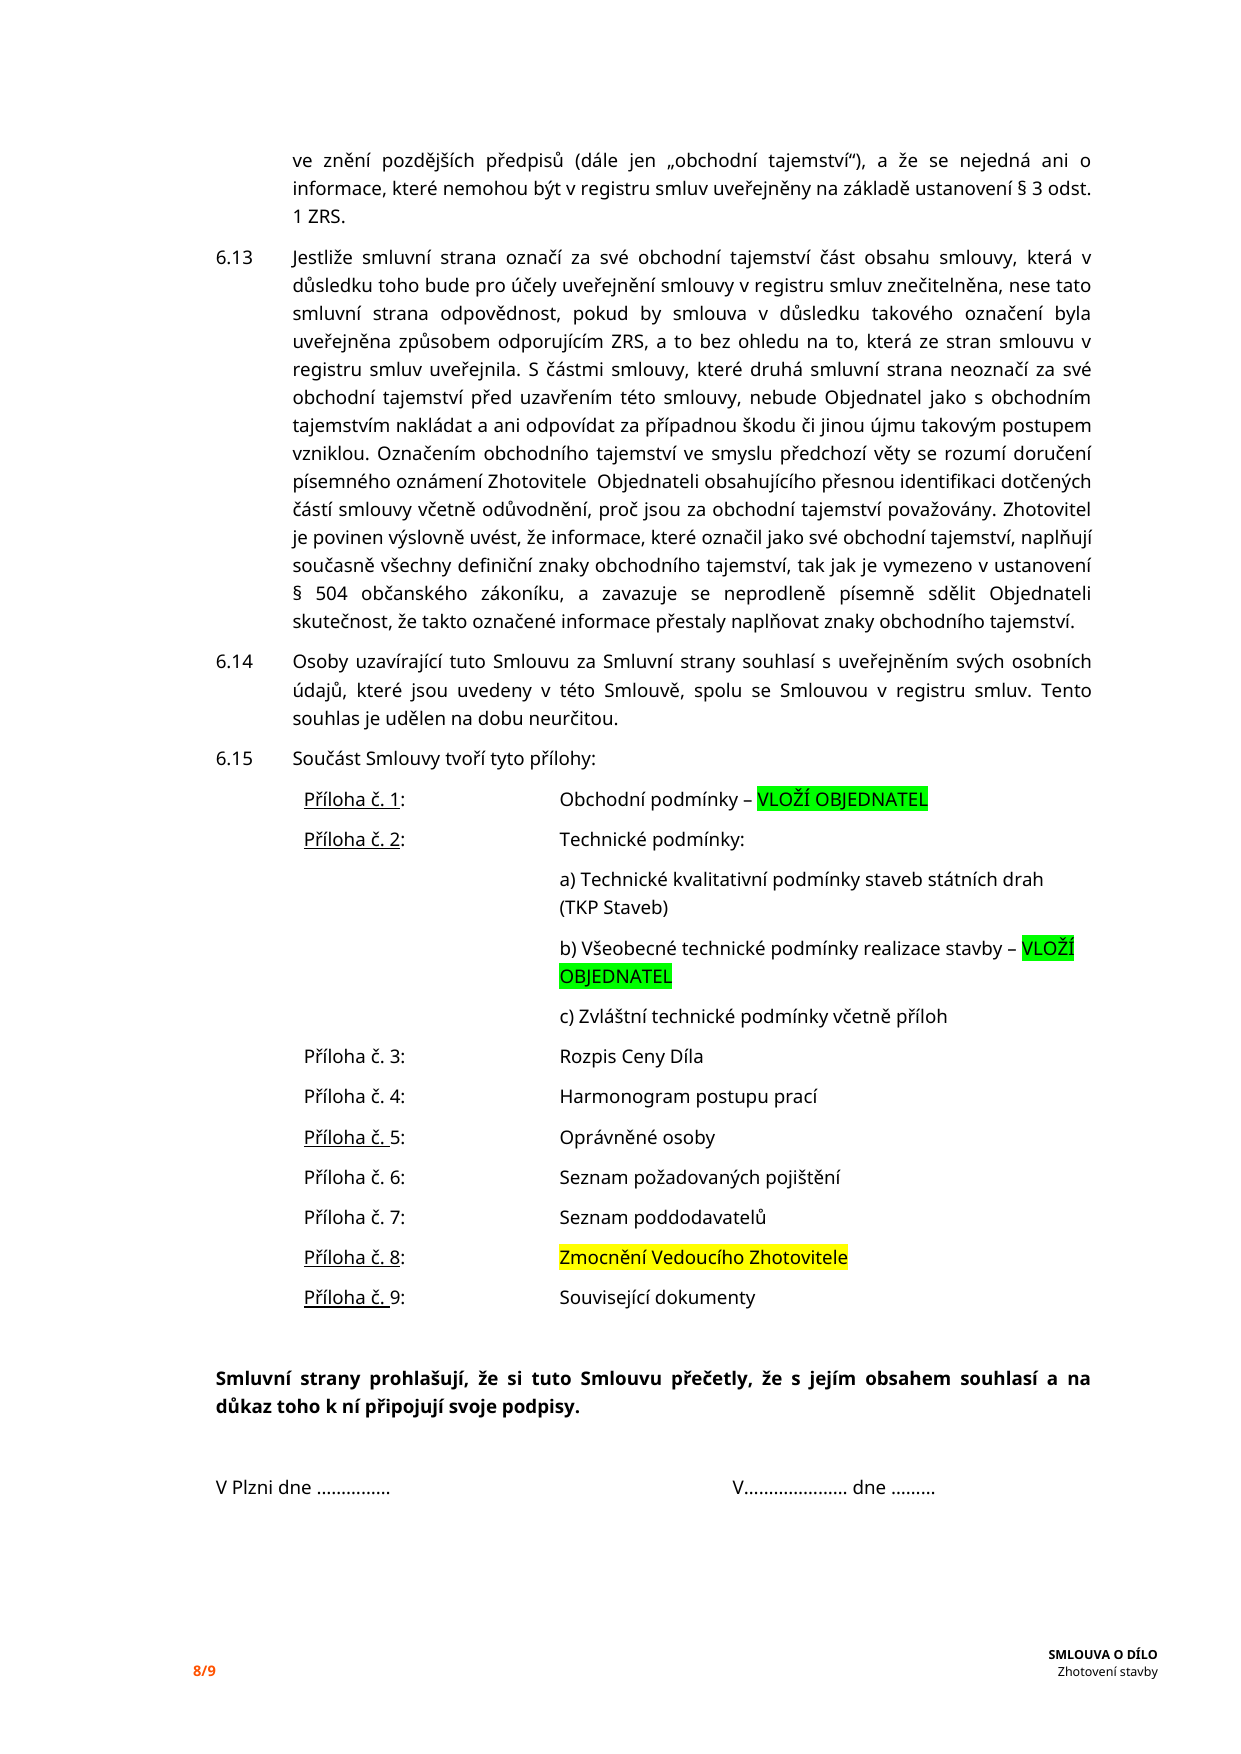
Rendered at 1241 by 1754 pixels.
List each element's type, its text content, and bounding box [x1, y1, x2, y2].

table_cell Příloha č. 4: [216, 1084, 471, 1124]
table_cell Seznam požadovaných pojištění [471, 1164, 1093, 1204]
table_cell Příloha č. 7: [216, 1204, 471, 1244]
table_cell Příloha č. 5: [216, 1124, 471, 1164]
text Osoby uzavírající tuto Smlouvu za Smluvní strany souhlasí s uveřejněním svých osobních údajů, které jsou uvedeny v této Smlouvě, spolu se Smlouvou v registru smluv. Tento souhlas je udělen na dobu neurčitou. [216, 649, 1093, 730]
table_cell Rozpis Ceny Díla [471, 1044, 1093, 1084]
text Smluvní strany prohlašují, že si tuto Smlouvu přečetly, že s jejím obsahem souhlasí a na důkaz toho k ní připojují svoje podpisy. [216, 1365, 1093, 1418]
table_cell Související dokumenty [471, 1284, 1093, 1324]
table_cell Oprávněné osoby [471, 1124, 1093, 1164]
table_cell Příloha č. 9: [216, 1284, 471, 1324]
table_cell Seznam poddodavatelů [471, 1204, 1093, 1244]
table_cell Technické podmínky: a) Technické kvalitativní podmínky staveb státních drah (TKP Staveb) b) Všeobecné technické podmínky realizace stavby – VLOŽÍ OBJEDNATEL c) Zvláštní technické podmínky včetně příloh [471, 826, 1093, 1044]
text V Plzni dne …………… V………………… dne ……… [216, 1474, 1093, 1499]
text Součást Smlouvy tvoří tyto přílohy: [216, 745, 1093, 771]
table_header Obchodní podmínky – VLOŽÍ OBJEDNATEL [471, 786, 1093, 826]
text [216, 147, 1093, 229]
table_cell Příloha č. 3: [216, 1044, 471, 1084]
table_cell Harmonogram postupu prací [471, 1084, 1093, 1124]
table_cell Zmocnění Vedoucího Zhotovitele [471, 1244, 1093, 1284]
table_cell Příloha č. 8: [216, 1244, 471, 1284]
table_cell Příloha č. 2: [216, 826, 471, 1044]
table_cell Příloha č. 6: [216, 1164, 471, 1204]
text Jestliže smluvní strana označí za své obchodní tajemství část obsahu smlouvy, která v důsledku toho bude pro účely uveřejnění smlouvy v registru smluv znečitelněna, nese tato smluvní strana odpovědnost, pokud by smlouva v důsledku takového označení byla uveřejněna způsobem odporujícím ZRS, a to bez ohledu na to, která ze stran smlouvu v registru smluv uveřejnila. S částmi smlouvy, které druhá smluvní strana neoznačí za své obchodní tajemství před uzavřením této smlouvy, nebude Objednatel jako s obchodním tajemstvím nakládat a ani odpovídat za případnou škodu či jinou újmu takovým postupem vzniklou. Označením obchodního tajemství ve smyslu předchozí věty se rozumí doručení písemného oznámení Zhotovitele Objednateli obsahujícího přesnou identifikaci dotčených částí smlouvy včetně odůvodnění, proč jsou za obchodní tajemství považovány. Zhotovitel je povinen výslovně uvést, že informace, které označil jako své obchodní tajemství, naplňují současně všechny definiční znaky obchodního tajemství, tak jak je vymezeno v ustanovení § 504 občanského zákoníku, a zavazuje se neprodleně písemně sdělit Objednateli skutečnost, že takto označené informace přestaly naplňovat znaky obchodního tajemství. [216, 244, 1093, 634]
table_header Příloha č. 1: [216, 786, 471, 826]
